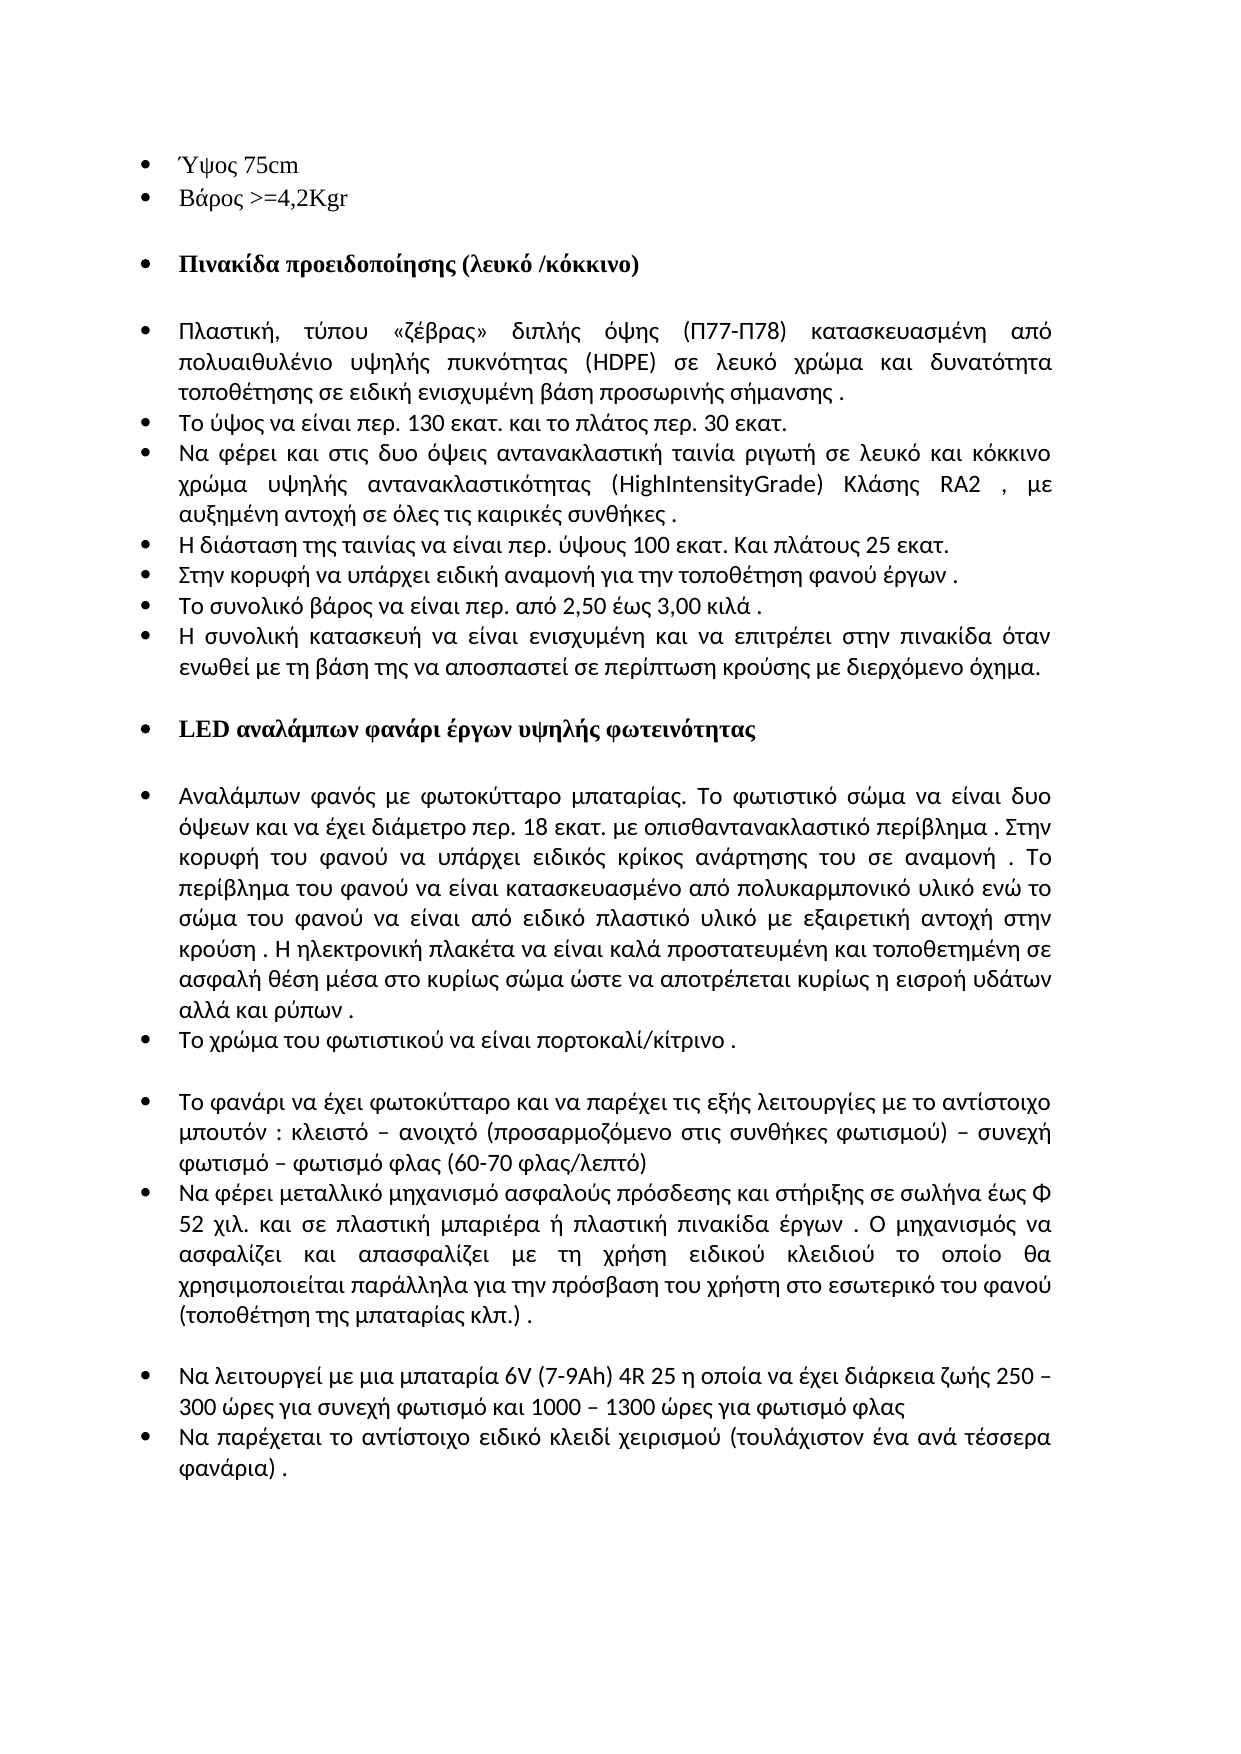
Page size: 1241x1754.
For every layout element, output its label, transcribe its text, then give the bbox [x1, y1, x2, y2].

list Η διάσταση της ταινίας να είναι περ. ύψους 100 εκατ. Και πλάτους 25 εκατ. [141, 529, 1053, 559]
list Να παρέχεται το αντίστοιχο ειδικό κλειδί χειρισμού (τουλάχιστον ένα ανά τέσσερα φανάρια) . [141, 1421, 1053, 1482]
list Το ύψος να είναι περ. 130 εκατ. και το πλάτος περ. 30 εκατ. [141, 407, 1053, 437]
list Στην κορυφή να υπάρχει ειδική αναμονή για την τοποθέτηση φανού έργων . [141, 559, 1053, 590]
list Πινακίδα προειδοποίησης (λευκό /κόκκινο) [141, 249, 1053, 278]
list Πλαστική, τύπου «ζέβρας» διπλής όψης (Π77-Π78) κατασκευασμένη από πολυαιθυλένιο υψηλής πυκνότητας (HDPE) σε λευκό χρώμα και δυνατότητα τοποθέτησης σε ειδική ενισχυμένη βάση προσωρινής σήμανσης . [141, 315, 1053, 407]
list Η συνολική κατασκευή να είναι ενισχυμένη και να επιτρέπει στην πινακίδα όταν ενωθεί με τη βάση της να αποσπαστεί σε περίπτωση κρούσης με διερχόμενο όχημα. [141, 620, 1053, 681]
list Ύψος 75cm [141, 150, 1053, 179]
list Το συνολικό βάρος να είναι περ. από 2,50 έως 3,00 κιλά . [141, 590, 1053, 620]
list Το φανάρι να έχει φωτοκύτταρο και να παρέχει τις εξής λειτουργίες με το αντίστοιχο μπουτόν : κλειστό – ανοιχτό (προσαρμοζόμενο στις συνθήκες φωτισμού) – συνεχή φωτισμό – φωτισμό φλας (60-70 φλας/λεπτό) [141, 1086, 1053, 1177]
list Βάρος >=4,2Kgr [141, 183, 1053, 212]
list LED αναλάμπων φανάρι έργων υψηλής φωτεινότητας [141, 714, 1053, 743]
list Να φέρει μεταλλικό μηχανισμό ασφαλούς πρόσδεσης και στήριξης σε σωλήνα έως Φ 52 χιλ. και σε πλαστική μπαριέρα ή πλαστική πινακίδα έργων . Ο μηχανισμός να ασφαλίζει και απασφαλίζει με τη χρήση ειδικού κλειδιού το οποίο θα χρησιμοποιείται παράλληλα για την πρόσβαση του χρήστη στο εσωτερικό του φανού (τοποθέτηση της μπαταρίας κλπ.) . [141, 1177, 1053, 1330]
list Αναλάμπων φανός με φωτοκύτταρο μπαταρίας. Το φωτιστικό σώμα να είναι δυο όψεων και να έχει διάμετρο περ. 18 εκατ. με οπισθαντανακλαστικό περίβλημα . Στην κορυφή του φανού να υπάρχει ειδικός κρίκος ανάρτησης του σε αναμονή . Το περίβλημα του φανού να είναι κατασκευασμένο από πολυκαρμπονικό υλικό ενώ το σώμα του φανού να είναι από ειδικό πλαστικό υλικό με εξαιρετική αντοχή στην κρούση . Η ηλεκτρονική πλακέτα να είναι καλά προστατευμένη και τοποθετημένη σε ασφαλή θέση μέσα στο κυρίως σώμα ώστε να αποτρέπεται κυρίως η εισροή υδάτων αλλά και ρύπων . [141, 780, 1053, 1024]
list Το χρώμα του φωτιστικού να είναι πορτοκαλί/κίτρινο . [141, 1024, 1053, 1055]
list Να φέρει και στις δυο όψεις αντανακλαστική ταινία ριγωτή σε λευκό και κόκκινο χρώμα υψηλής αντανακλαστικότητας (HighIntensityGrade) Κλάσης RA2 , με αυξημένη αντοχή σε όλες τις καιρικές συνθήκες . [141, 437, 1053, 529]
list Να λειτουργεί με μια μπαταρία 6V (7-9Ah) 4R 25 η οποία να έχει διάρκεια ζωής 250 – 300 ώρες για συνεχή φωτισμό και 1000 – 1300 ώρες για φωτισμό φλας [141, 1360, 1053, 1421]
